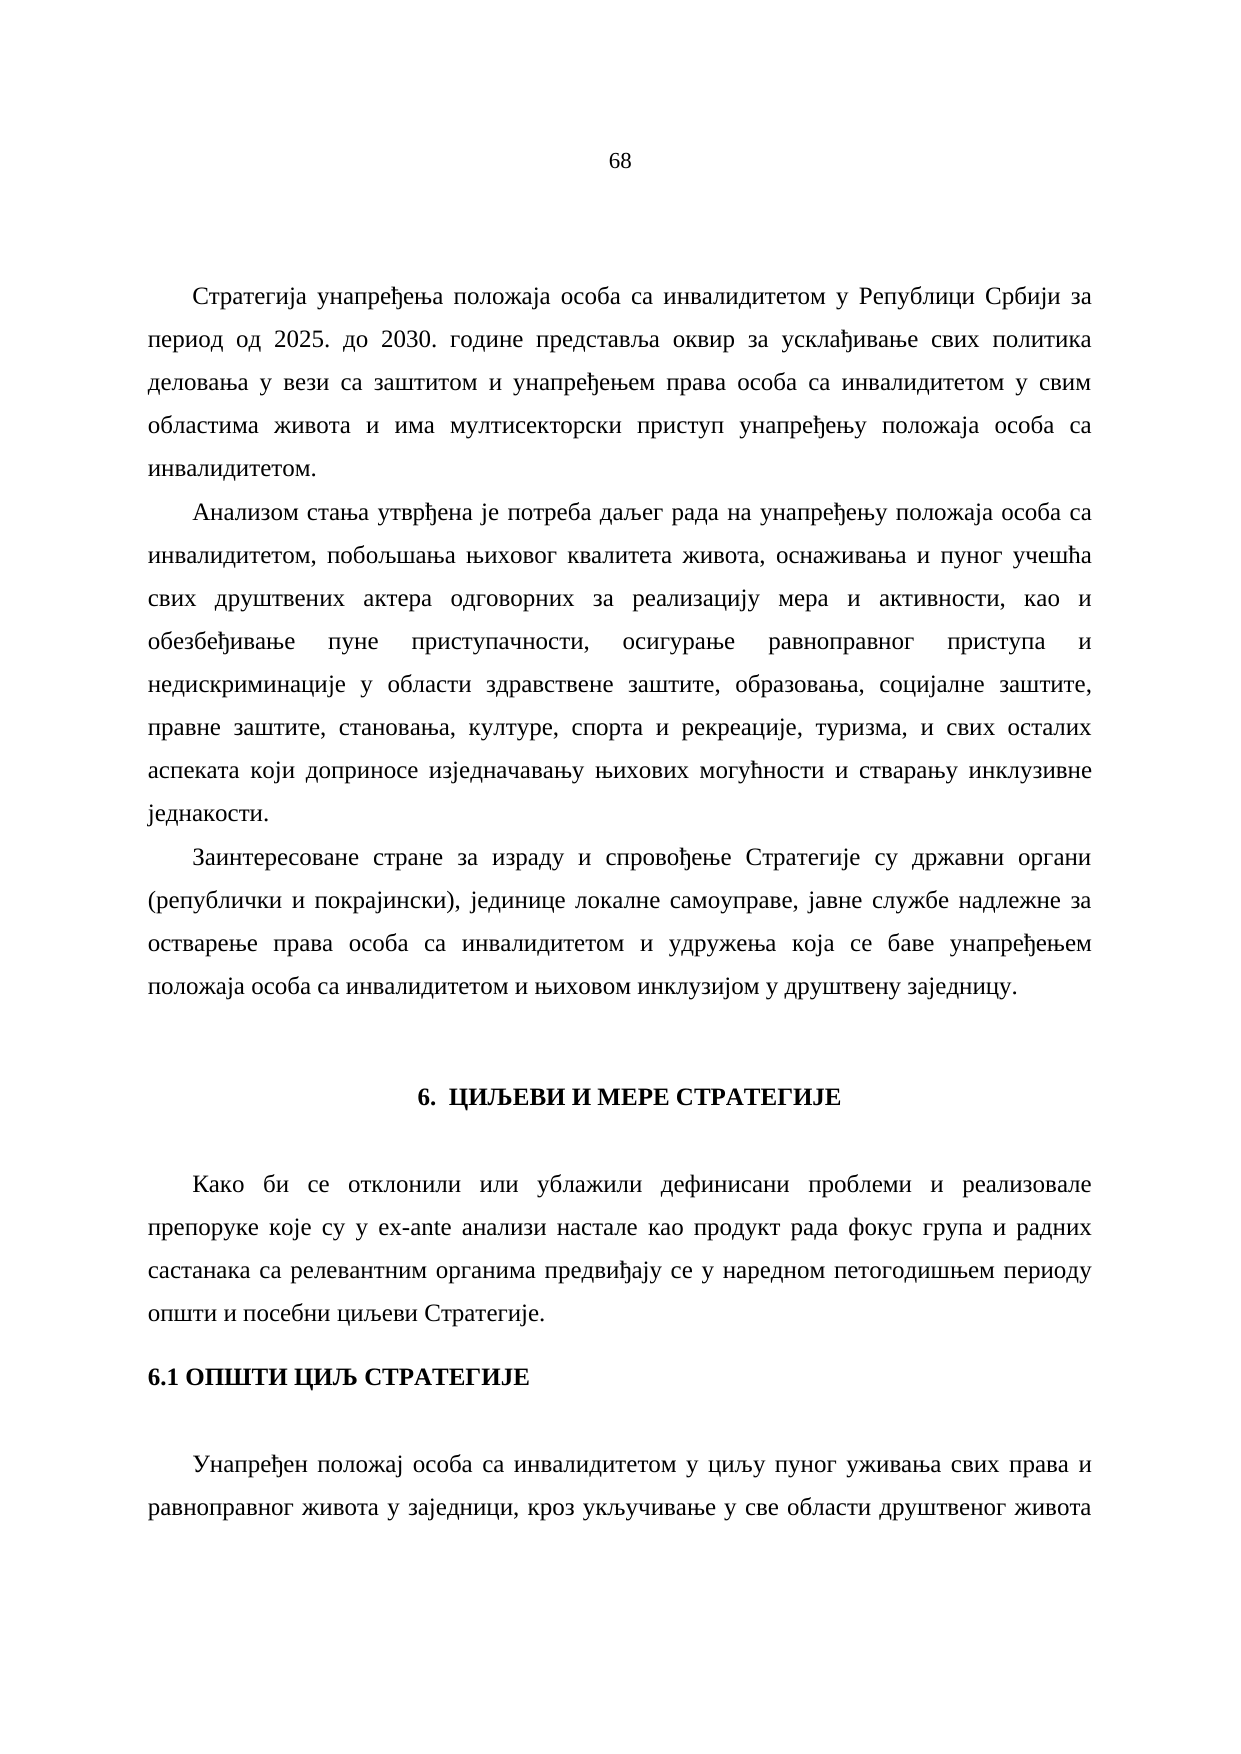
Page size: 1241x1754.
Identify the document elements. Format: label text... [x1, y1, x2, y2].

subtitle 6. ЦИЉЕВИ И МЕРЕ СТРАТЕГИЈЕ [148, 1082, 1093, 1111]
text Како би се отклонили или ублажили дефинисани проблеми и реализовале препоруке које су у ex-ante анализи настале као продукт рада фокус група и радних састанака са релевантним органима предвиђају се у наредном петогодишњем периоду општи и посебни циљеви Стратегије. [148, 1169, 1093, 1327]
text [148, 1449, 1093, 1521]
text Заинтересоване стране за израду и спровођење Стратегије су државни органи (републички и покрајински), јединице локалне самоуправе, јавне службе надлежне за остварење права особа са инвалидитетом и удружења која се баве унапређењем положаја особа са инвалидитетом и њиховом инклузијом у друштвену заједницу. [148, 842, 1093, 1000]
subtitle 6.1 ОПШТИ ЦИЉ СТРАТЕГИЈЕ [148, 1362, 1093, 1391]
text Стратегија унапређења положаја особа са инвалидитетом у Републици Србији за период од 2025. до 2030. године представља оквир за усклађивање свих политика деловања у вези са заштитом и унапређењем права особа са инвалидитетом у свим областима живота и има мултисекторски приступ унапређењу положаја особа са инвалидитетом. [148, 281, 1093, 482]
text Анализом стања утврђена је потреба даљег рада на унапређењу положаја особа са инвалидитетом, побољшања њиховог квалитета живота, оснаживања и пуног учешћа свих друштвених актера одговорних за реализацију мера и активности, као и обезбеђивање пуне приступачности, осигурање равноправног приступа и недискриминације у области здравствене заштите, образовања, социјалне заштите, правне заштите, становања, културе, спорта и рекреације, туризма, и свих осталих аспеката који доприносе изједначавању њихових могућности и стварању инклузивне једнакости. [148, 497, 1093, 827]
